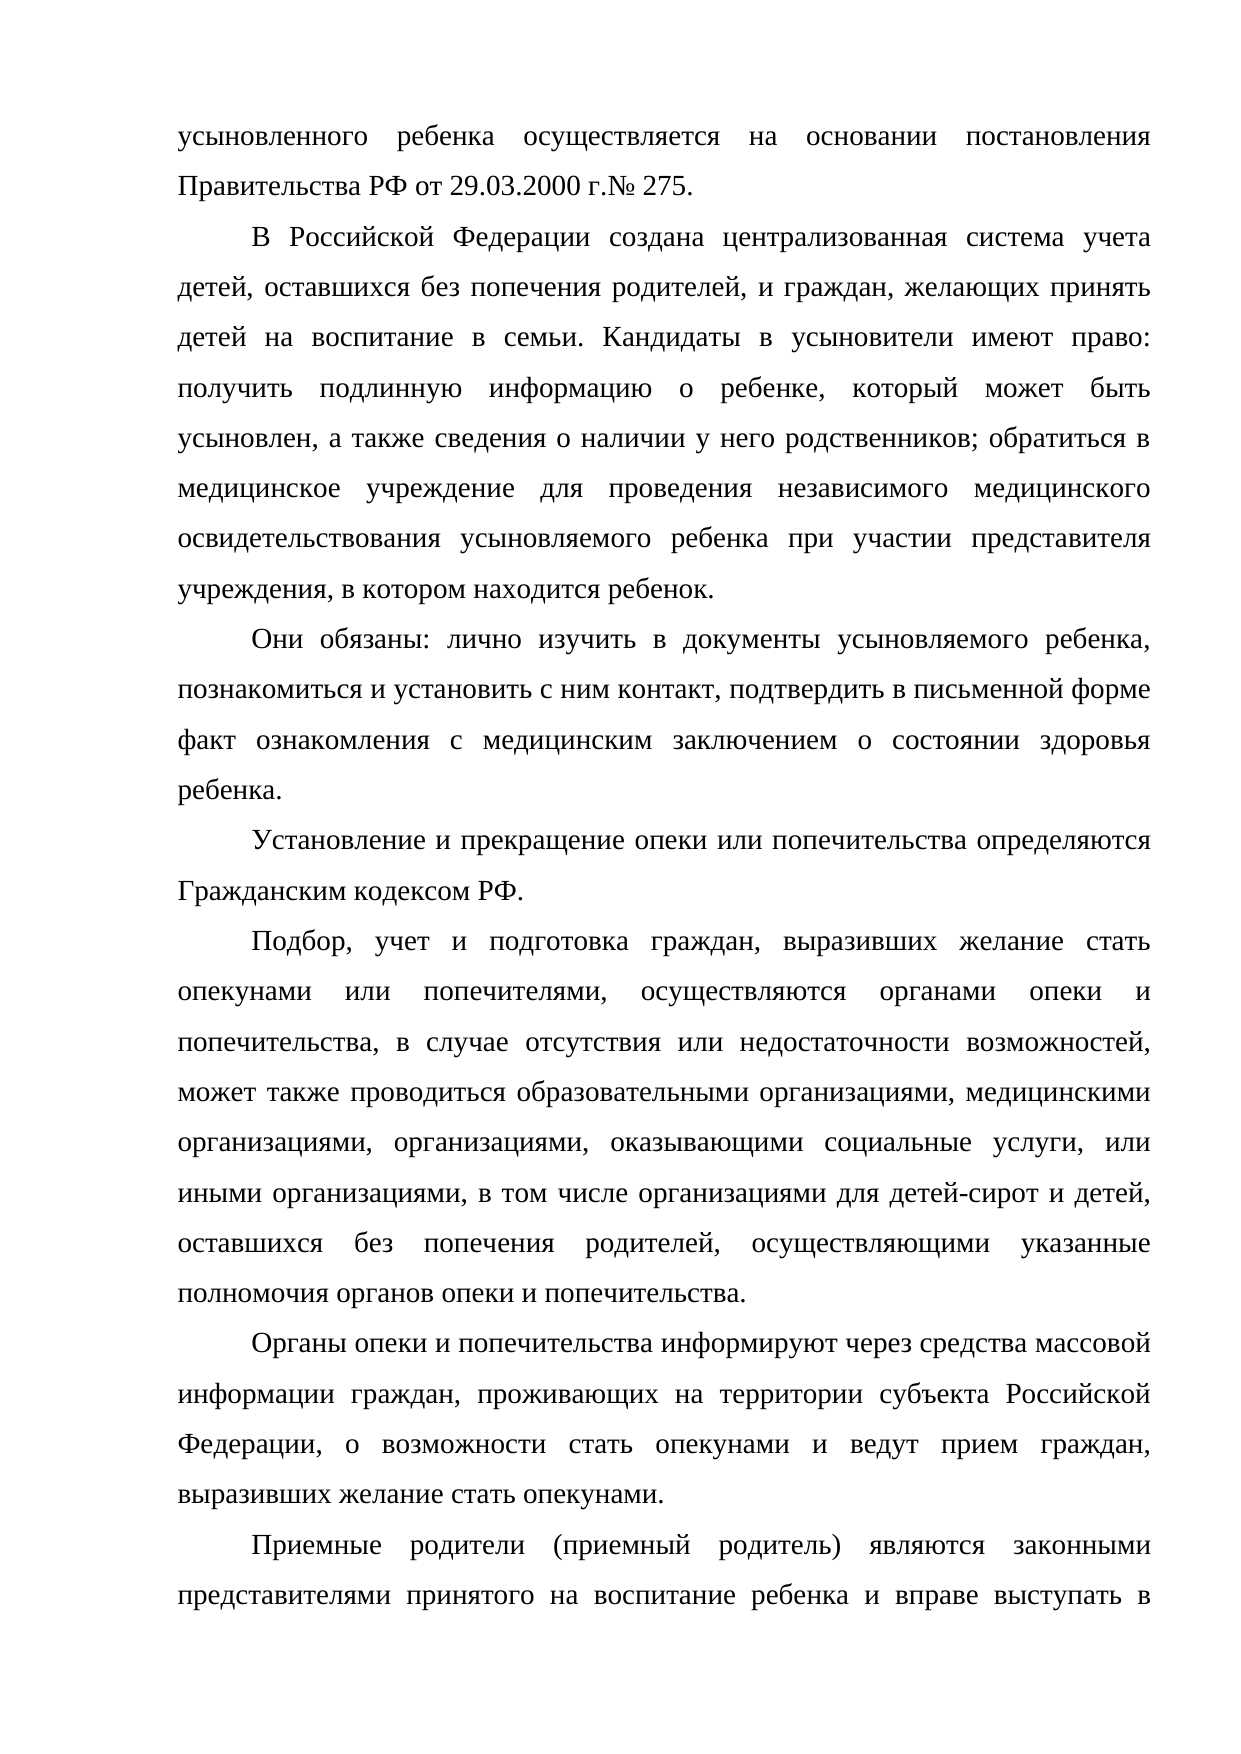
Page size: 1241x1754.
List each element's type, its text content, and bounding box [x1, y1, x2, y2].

text Установление и прекращение опеки или попечительства определяются Гражданским кодексом РФ. [177, 822, 1152, 906]
text В Российской Федерации создана централизованная система учета детей, оставшихся без попечения родителей, и граждан, желающих принять детей на воспитание в семьи. Кандидаты в усыновители имеют право: получить подлинную информацию о ребенке, который может быть усыновлен, а также сведения о наличии у него родственников; обратиться в медицинское учреждение для проведения независимого медицинского освидетельствования усыновляемого ребенка при участии представителя учреждения, в котором находится ребенок. [177, 219, 1152, 604]
text Подбор, учет и подготовка граждан, выразивших желание стать опекунами или попечителями, осуществляются органами опеки и попечительства, в случае отсутствия или недостаточности возможностей, может также проводиться образовательными организациями, медицинскими организациями, организациями, оказывающими социальные услуги, или иными организациями, в том числе организациями для детей-сирот и детей, оставшихся без попечения родителей, осуществляющими указанные полномочия органов опеки и попечительства. [177, 923, 1152, 1309]
text Органы опеки и попечительства информируют через средства массовой информации граждан, проживающих на территории субъекта Российской Федерации, о возможности стать опекунами и ведут прием граждан, выразивших желание стать опекунами. [177, 1326, 1152, 1510]
text Они обязаны: лично изучить в документы усыновляемого ребенка, познакомиться и установить с ним контакт, подтвердить в письменной форме факт ознакомления с медицинским заключением о состоянии здоровья ребенка. [177, 621, 1152, 806]
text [177, 118, 1152, 202]
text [177, 1527, 1152, 1611]
